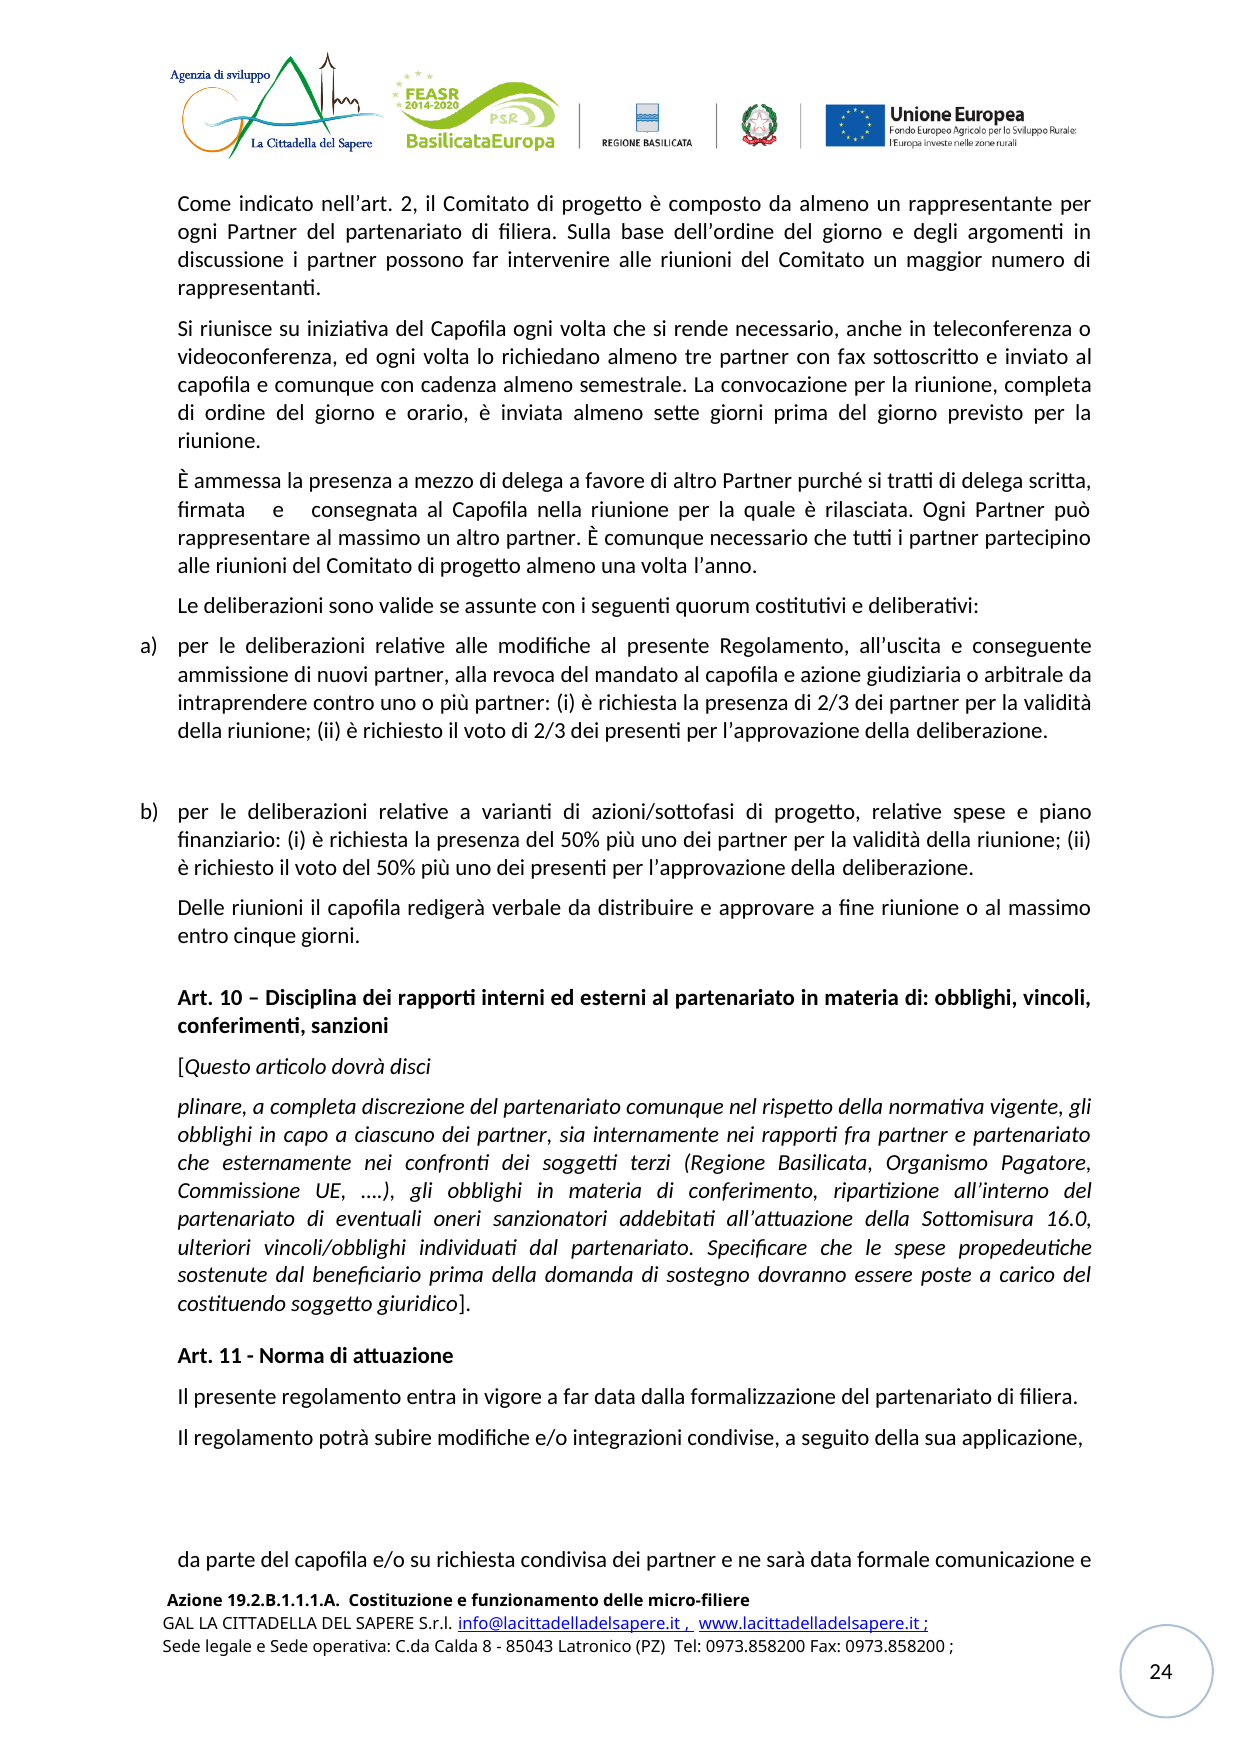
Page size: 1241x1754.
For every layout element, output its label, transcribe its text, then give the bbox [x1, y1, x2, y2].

text Come indicato nell’art. 2, il Comitato di progetto è composto da almeno un rappresentante per ogni Partner del partenariato di filiera. Sulla base dell’ordine del giorno e degli argomenti in discussione i partner possono far intervenire alle riunioni del Comitato un maggior numero di rappresentanti. [177, 189, 1093, 301]
picture [570, 14, 1089, 160]
list per le deliberazioni relative alle modifiche al presente Regolamento, all’uscita e conseguente ammissione di nuovi partner, alla revoca del mandato al capofila e azione giudiziaria o arbitrale da intraprendere contro uno o più partner: (i) è richiesta la presenza di 2/3 dei partner per la validità della riunione; (ii) è richiesto il voto di 2/3 dei presenti per l’approvazione della deliberazione. [140, 632, 1093, 744]
text Art. 10 – Disciplina dei rapporti interni ed esterni al partenariato in materia di: obblighi, vincoli, conferimenti, sanzioni [177, 983, 1093, 1039]
text plinare, a completa discrezione del partenariato comunque nel rispetto della normativa vigente, gli obblighi in capo a ciascuno dei partner, sia internamente nei rapporti fra partner e partenariato che esternamente nei confronti dei soggetti terzi (Regione Basilicata, Organismo Pagatore, Commissione UE, ….), gli obblighi in materia di conferimento, ripartizione all’interno del partenariato di eventuali oneri sanzionatori addebitati all’attuazione della Sottomisura 16.0, ulteriori vincoli/obblighi individuati dal partenariato. Specificare che le spese propedeutiche sostenute dal beneficiario prima della domanda di sostegno dovranno essere poste a carico del costituendo soggetto giuridico]. [177, 1092, 1093, 1317]
text Il presente regolamento entra in vigore a far data dalla formalizzazione del partenariato di filiera. [177, 1382, 1093, 1410]
picture [165, 49, 566, 160]
text da parte del capofila e/o su richiesta condivisa dei partner e ne sarà data formale comunicazione e diffusione agli interessati. [177, 1545, 1093, 1573]
list per le deliberazioni relative a varianti di azioni/sottofasi di progetto, relative spese e piano finanziario: (i) è richiesta la presenza del 50% più uno dei partner per la validità della riunione; (ii) è richiesto il voto del 50% più uno dei presenti per l’approvazione della deliberazione. [140, 797, 1093, 881]
text Art. 11 - Norma di attuazione [177, 1342, 1093, 1369]
text Delle riunioni il capofila redigerà verbale da distribuire e approvare a fine riunione o al massimo entro cinque giorni. [177, 893, 1093, 949]
text È ammessa la presenza a mezzo di delega a favore di altro Partner purché si tratti di delega scritta, firmata e consegnata al Capofila nella riunione per la quale è rilasciata. Ogni Partner può rappresentare al massimo un altro partner. È comunque necessario che tutti i partner partecipino alle riunioni del Comitato di progetto almeno una volta l’anno. [177, 467, 1093, 579]
text [Questo articolo dovrà disci [177, 1052, 1093, 1080]
text Le deliberazioni sono valide se assunte con i seguenti quorum costitutivi e deliberativi: [177, 591, 1093, 619]
text Il regolamento potrà subire modifiche e/o integrazioni condivise, a seguito della sua applicazione, [177, 1423, 1093, 1451]
text Si riunisce su iniziativa del Capofila ogni volta che si rende necessario, anche in teleconferenza o videoconferenza, ed ogni volta lo richiedano almeno tre partner con fax sottoscritto e inviato al capofila e comunque con cadenza almeno semestrale. La convocazione per la riunione, completa di ordine del giorno e orario, è inviata almeno sette giorni prima del giorno previsto per la riunione. [177, 314, 1093, 454]
